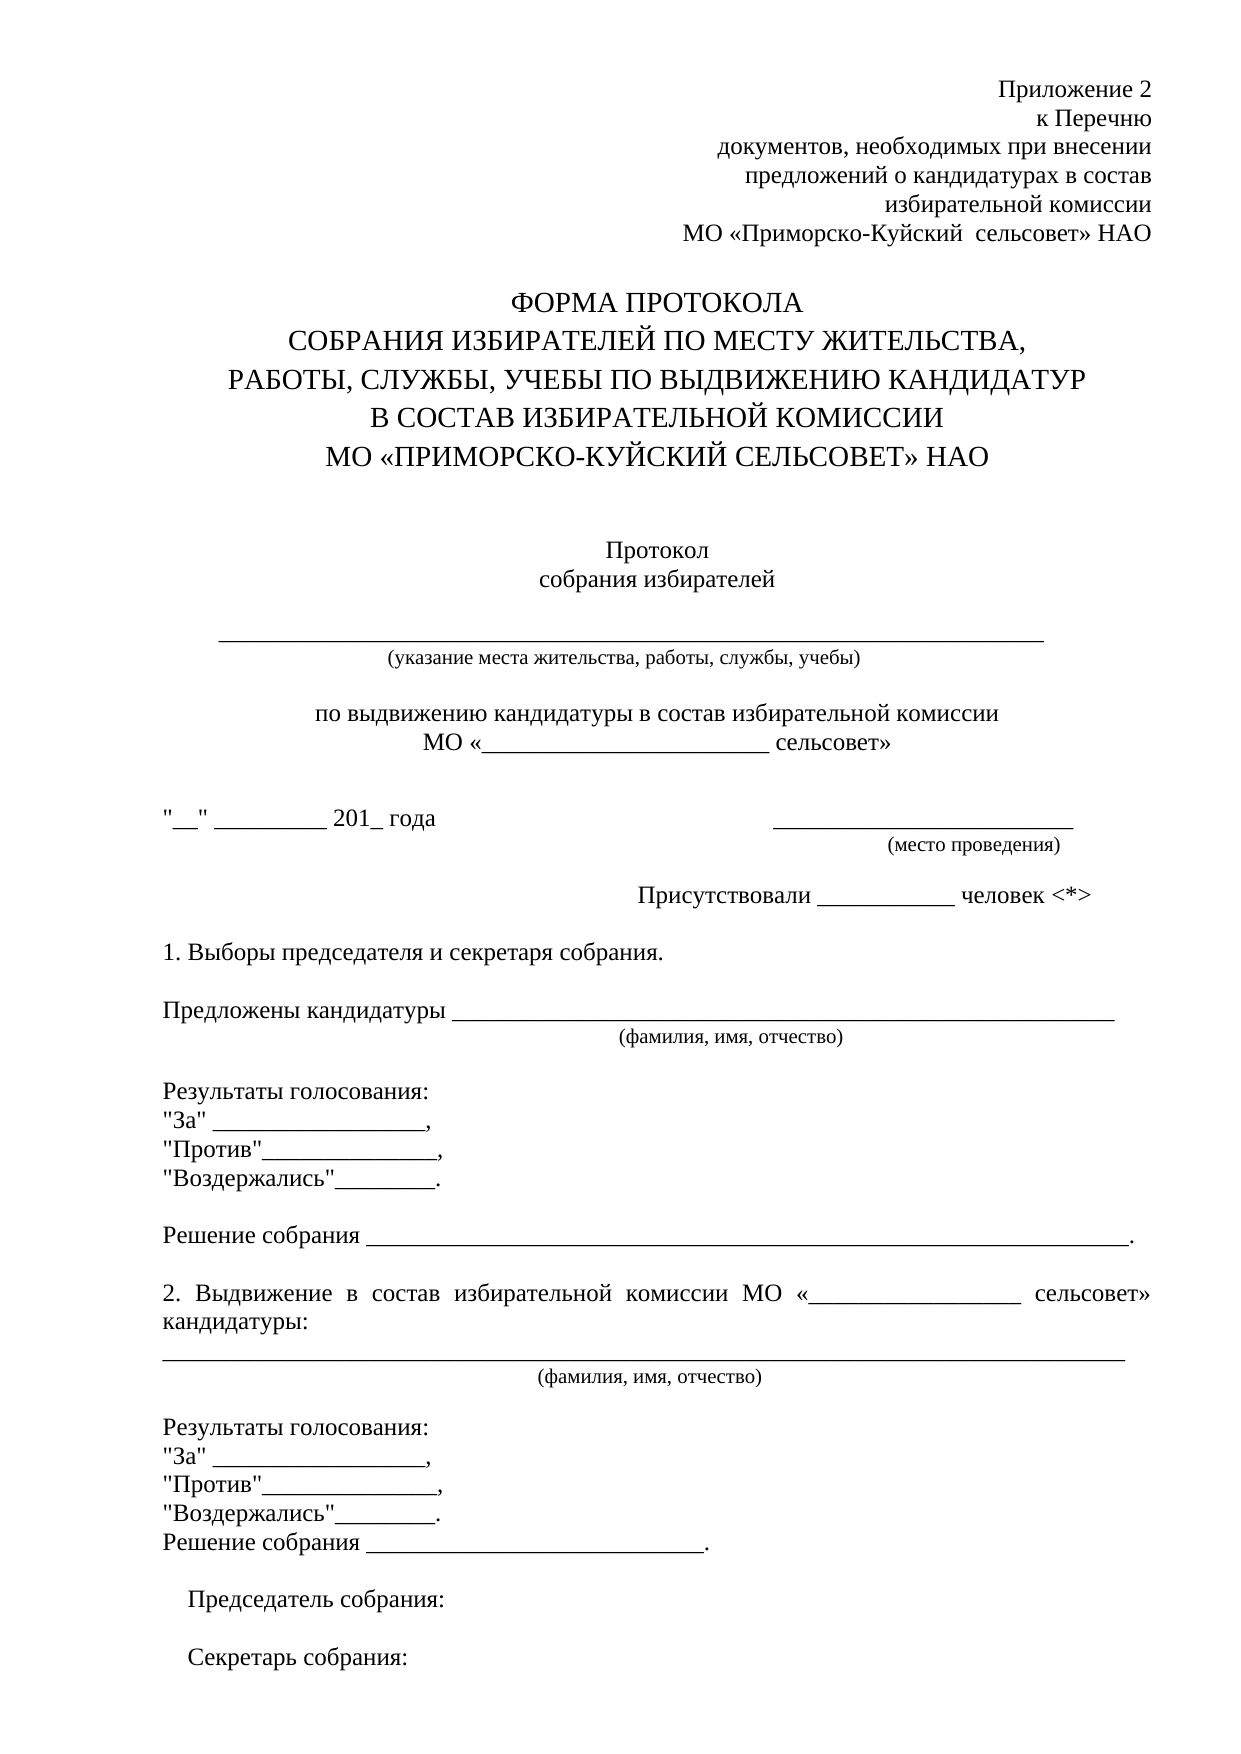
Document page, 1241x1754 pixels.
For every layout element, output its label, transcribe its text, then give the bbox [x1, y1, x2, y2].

text к Перечню [162, 103, 1152, 131]
text 1. Выборы председателя и секретаря собрания. [162, 937, 1152, 966]
text Результаты голосования: [162, 1076, 1152, 1105]
text предложений о кандидатурах в состав [162, 160, 1152, 189]
text __________________________________________________________________ [162, 616, 1152, 645]
text избирательной комиссии [162, 189, 1152, 218]
text Приложение 2 [162, 74, 1152, 103]
text 2. Выдвижение в состав избирательной комиссии МО «_________________ сельсовет» кандидатуры: _____________________________________________________________________________ [162, 1278, 1152, 1364]
text "__" _________ 201_ года ________________________ [162, 803, 1152, 832]
text (указание места жительства, работы, службы, учебы) [162, 645, 1152, 669]
text Предложены кандидатуры _____________________________________________________ [162, 995, 1152, 1024]
text (фамилия, имя, отчество) [162, 1364, 1152, 1388]
text Решение собрания ___________________________. [162, 1527, 1152, 1556]
text Протокол [162, 535, 1152, 564]
text Результаты голосования: [162, 1412, 1152, 1441]
text МО «_______________________ сельсовет» [162, 727, 1152, 755]
text Председатель собрания: [162, 1584, 1152, 1613]
text "Воздержались"________. [162, 1163, 1152, 1191]
text "За" _________________, [162, 1105, 1152, 1134]
text (фамилия, имя, отчество) [162, 1024, 1152, 1048]
text по выдвижению кандидатуры в состав избирательной комиссии [162, 698, 1152, 727]
text МО «ПРИМОРСКО-КУЙСКИЙ СЕЛЬСОВЕТ» НАО [162, 439, 1152, 473]
text "Против"______________, [162, 1469, 1152, 1498]
text ФОРМА ПРОТОКОЛА СОБРАНИЯ ИЗБИРАТЕЛЕЙ ПО МЕСТУ ЖИТЕЛЬСТВА, РАБОТЫ, СЛУЖБЫ, УЧЕБЫ ПО ВЫДВИЖЕНИЮ КАНДИДАТУР В СОСТАВ ИЗБИРАТЕЛЬНОЙ КОМИССИИ [162, 285, 1152, 434]
text "За" _________________, [162, 1441, 1152, 1469]
text собрания избирателей [162, 564, 1152, 593]
text Секретарь собрания: [162, 1642, 1152, 1671]
text Решение собрания _____________________________________________________________. [162, 1220, 1152, 1249]
text "Против"______________, [162, 1134, 1152, 1163]
text документов, необходимых при внесении [162, 131, 1152, 160]
text Присутствовали ___________ человек <*> [162, 880, 1152, 909]
text (место проведения) [162, 832, 1152, 856]
text "Воздержались"________. [162, 1498, 1152, 1527]
text МО «Приморско-Куйский сельсовет» НАО [162, 218, 1152, 246]
